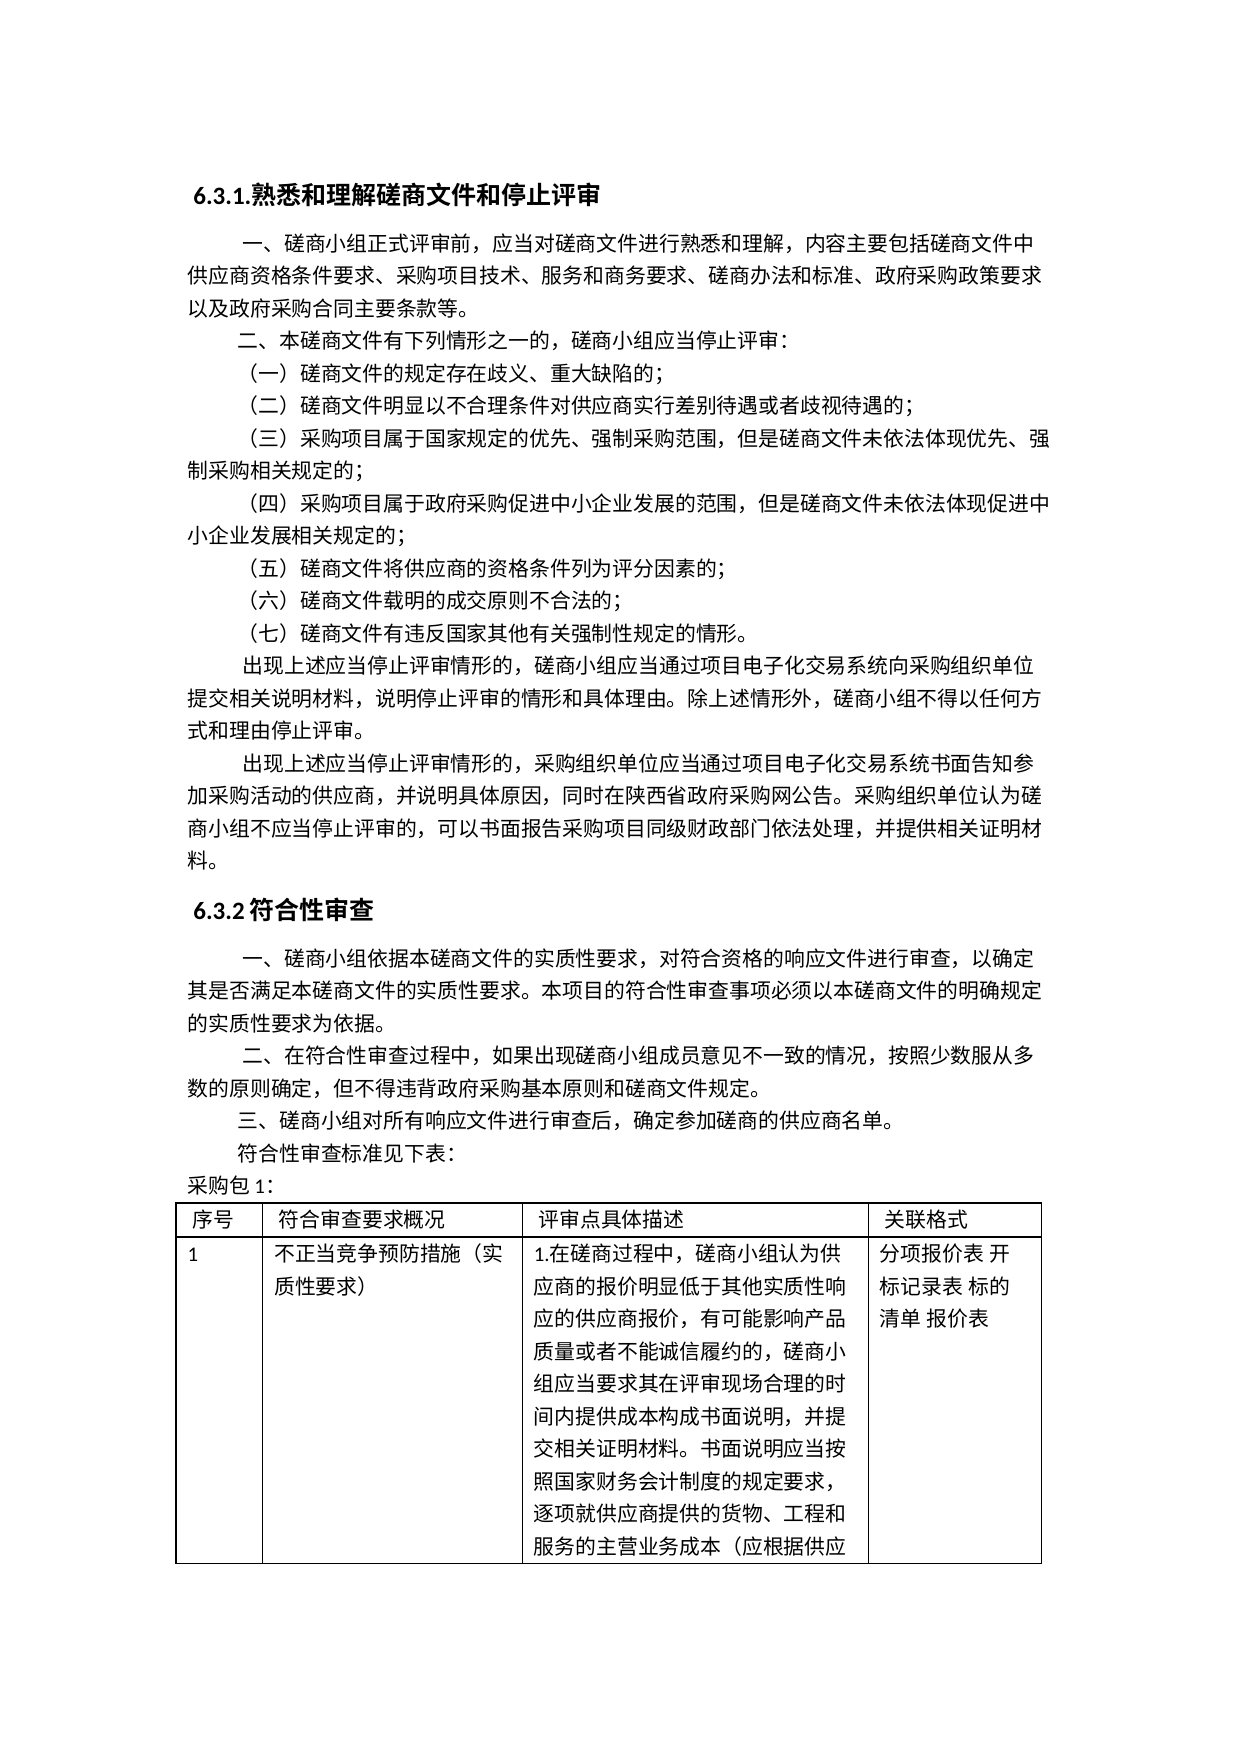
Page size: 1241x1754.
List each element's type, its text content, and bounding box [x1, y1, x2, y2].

table_cell 不正当竞争预防措施（实质性要求） [263, 1238, 522, 1563]
text 出现上述应当停止评审情形的，磋商小组应当通过项目电子化交易系统向采购组织单位提交相关说明材料，说明停止评审的情形和具体理由。除上述情形外，磋商小组不得以任何方式和理由停止评审。 [187, 649, 1053, 747]
text 一、磋商小组依据本磋商文件的实质性要求，对符合资格的响应文件进行审查，以确定其是否满足本磋商文件的实质性要求。本项目的符合性审查事项必须以本磋商文件的明确规定的实质性要求为依据。 [187, 942, 1053, 1039]
table_header 符合审查要求概况 [263, 1204, 522, 1236]
text 一、磋商小组正式评审前，应当对磋商文件进行熟悉和理解，内容主要包括磋商文件中供应商资格条件要求、采购项目技术、服务和商务要求、磋商办法和标准、政府采购政策要求以及政府采购合同主要条款等。 [187, 227, 1053, 324]
text 符合性审查标准见下表： [187, 1137, 1053, 1169]
text 采购包1： [187, 1169, 1053, 1202]
text 三、磋商小组对所有响应文件进行审查后，确定参加磋商的供应商名单。 [187, 1104, 1053, 1137]
text （三）采购项目属于国家规定的优先、强制采购范围，但是磋商文件未依法体现优先、强制采购相关规定的； [187, 422, 1053, 487]
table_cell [869, 1238, 1041, 1563]
table_header 序号 [177, 1204, 262, 1236]
table_header 关联格式 [869, 1204, 1041, 1236]
text （四）采购项目属于政府采购促进中小企业发展的范围，但是磋商文件未依法体现促进中小企业发展相关规定的； [187, 487, 1053, 552]
text 出现上述应当停止评审情形的，采购组织单位应当通过项目电子化交易系统书面告知参加采购活动的供应商，并说明具体原因，同时在陕西省政府采购网公告。采购组织单位认为磋商小组不应当停止评审的，可以书面报告采购项目同级财政部门依法处理，并提供相关证明材料。 [187, 747, 1053, 877]
text （七）磋商文件有违反国家其他有关强制性规定的情形。 [187, 617, 1053, 649]
text （二）磋商文件明显以不合理条件对供应商实行差别待遇或者歧视待遇的； [187, 389, 1053, 422]
table_header 评审点具体描述 [523, 1204, 868, 1236]
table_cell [523, 1238, 868, 1563]
text （一）磋商文件的规定存在歧义、重大缺陷的； [187, 357, 1053, 389]
text （五）磋商文件将供应商的资格条件列为评分因素的； [187, 552, 1053, 584]
text 二、本磋商文件有下列情形之一的，磋商小组应当停止评审： [187, 324, 1053, 357]
text 6.3.1.熟悉和理解磋商文件和停止评审 [187, 162, 1053, 227]
table_cell 1 [177, 1238, 262, 1563]
text 二、在符合性审查过程中，如果出现磋商小组成员意见不一致的情况，按照少数服从多数的原则确定，但不得违背政府采购基本原则和磋商文件规定。 [187, 1039, 1053, 1104]
text （六）磋商文件载明的成交原则不合法的； [187, 584, 1053, 617]
text 6.3.2符合性审查 [187, 877, 1053, 942]
